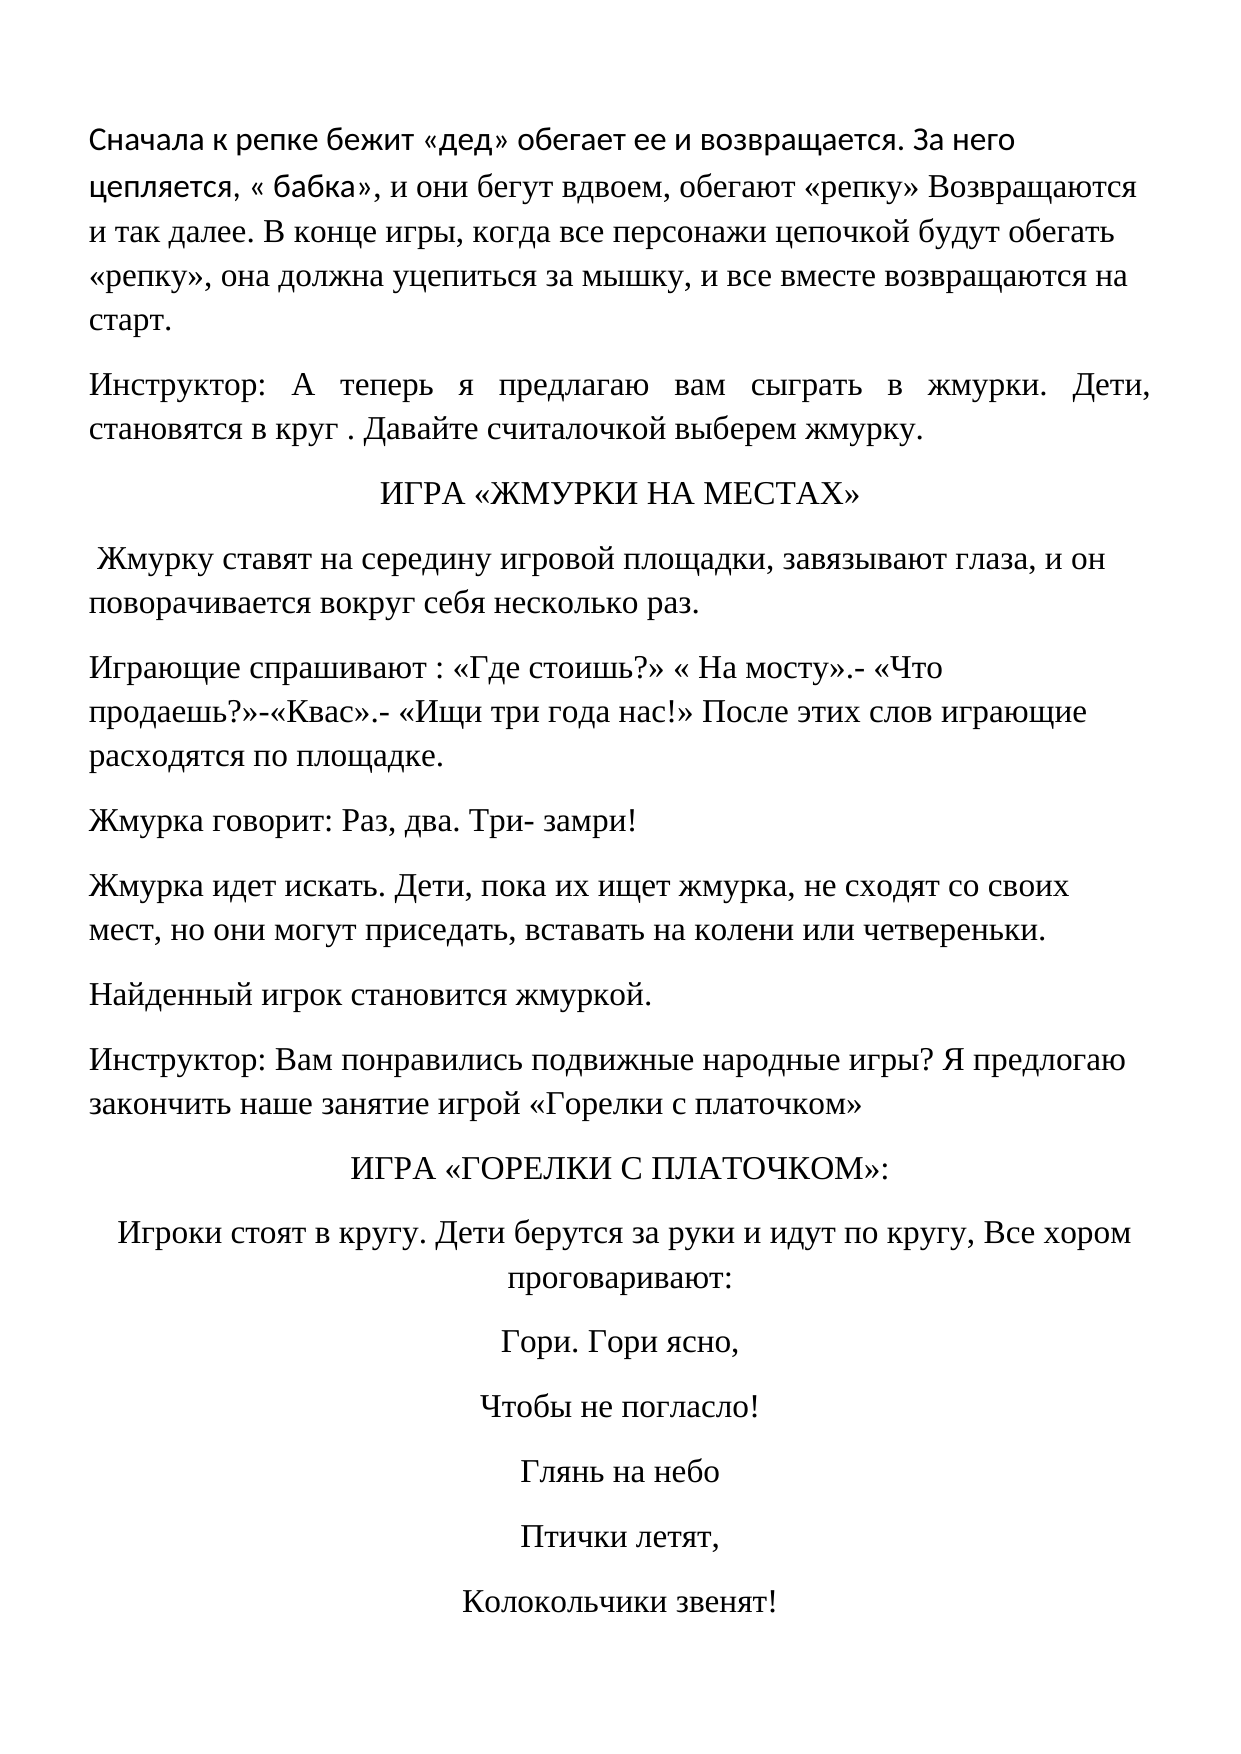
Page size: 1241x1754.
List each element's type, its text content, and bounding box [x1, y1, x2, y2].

text ИГРА «ГОРЕЛКИ С ПЛАТОЧКОМ»: [88, 1148, 1152, 1186]
text Найденный игрок становится жмуркой. [88, 974, 1152, 1012]
text ИГРА «ЖМУРКИ НА МЕСТАХ» [88, 473, 1152, 512]
text Игроки стоят в кругу. Дети берутся за руки и идут по кругу, Все хором проговаривают: [88, 1213, 1152, 1295]
text Жмурка идет искать. Дети, пока их ищет жмурка, не сходят со своих мест, но они могут приседать, вставать на колени или четвереньки. [88, 865, 1152, 947]
text Играющие спрашивают : «Где стоишь?» « На мосту».- «Что продаешь?»-«Квас».- «Ищи три года нас!» После этих слов играющие расходятся по площадке. [88, 647, 1152, 774]
text Птички летят, [88, 1516, 1152, 1555]
text Инструктор: А теперь я предлагаю вам сыграть в жмурки. Дети, становятся в круг . Давайте считалочкой выберем жмурку. [88, 364, 1152, 447]
text Сначала к репке бежит «дед» обегает ее и возвращается. За него цепляется, « бабка», и они бегут вдвоем, обегают «репку» Возвращаются и так далее. В конце игры, когда все персонажи цепочкой будут обегать «репку», она должна уцепиться за мышку, и все вместе возвращаются на старт. [88, 118, 1152, 338]
text Чтобы не погласло! [88, 1387, 1152, 1425]
text Инструктор: Вам понравились подвижные народные игры? Я предлогаю закончить наше занятие игрой «Горелки с платочком» [88, 1039, 1152, 1121]
text Жмурка говорит: Раз, два. Три- замри! [88, 800, 1152, 838]
text Гори. Гори ясно, [88, 1322, 1152, 1360]
text Жмурку ставят на середину игровой площадки, завязывают глаза, и он поворачивается вокруг себя несколько раз. [88, 538, 1152, 621]
text Глянь на небо [88, 1452, 1152, 1490]
text Колокольчики звенят! [88, 1581, 1152, 1620]
